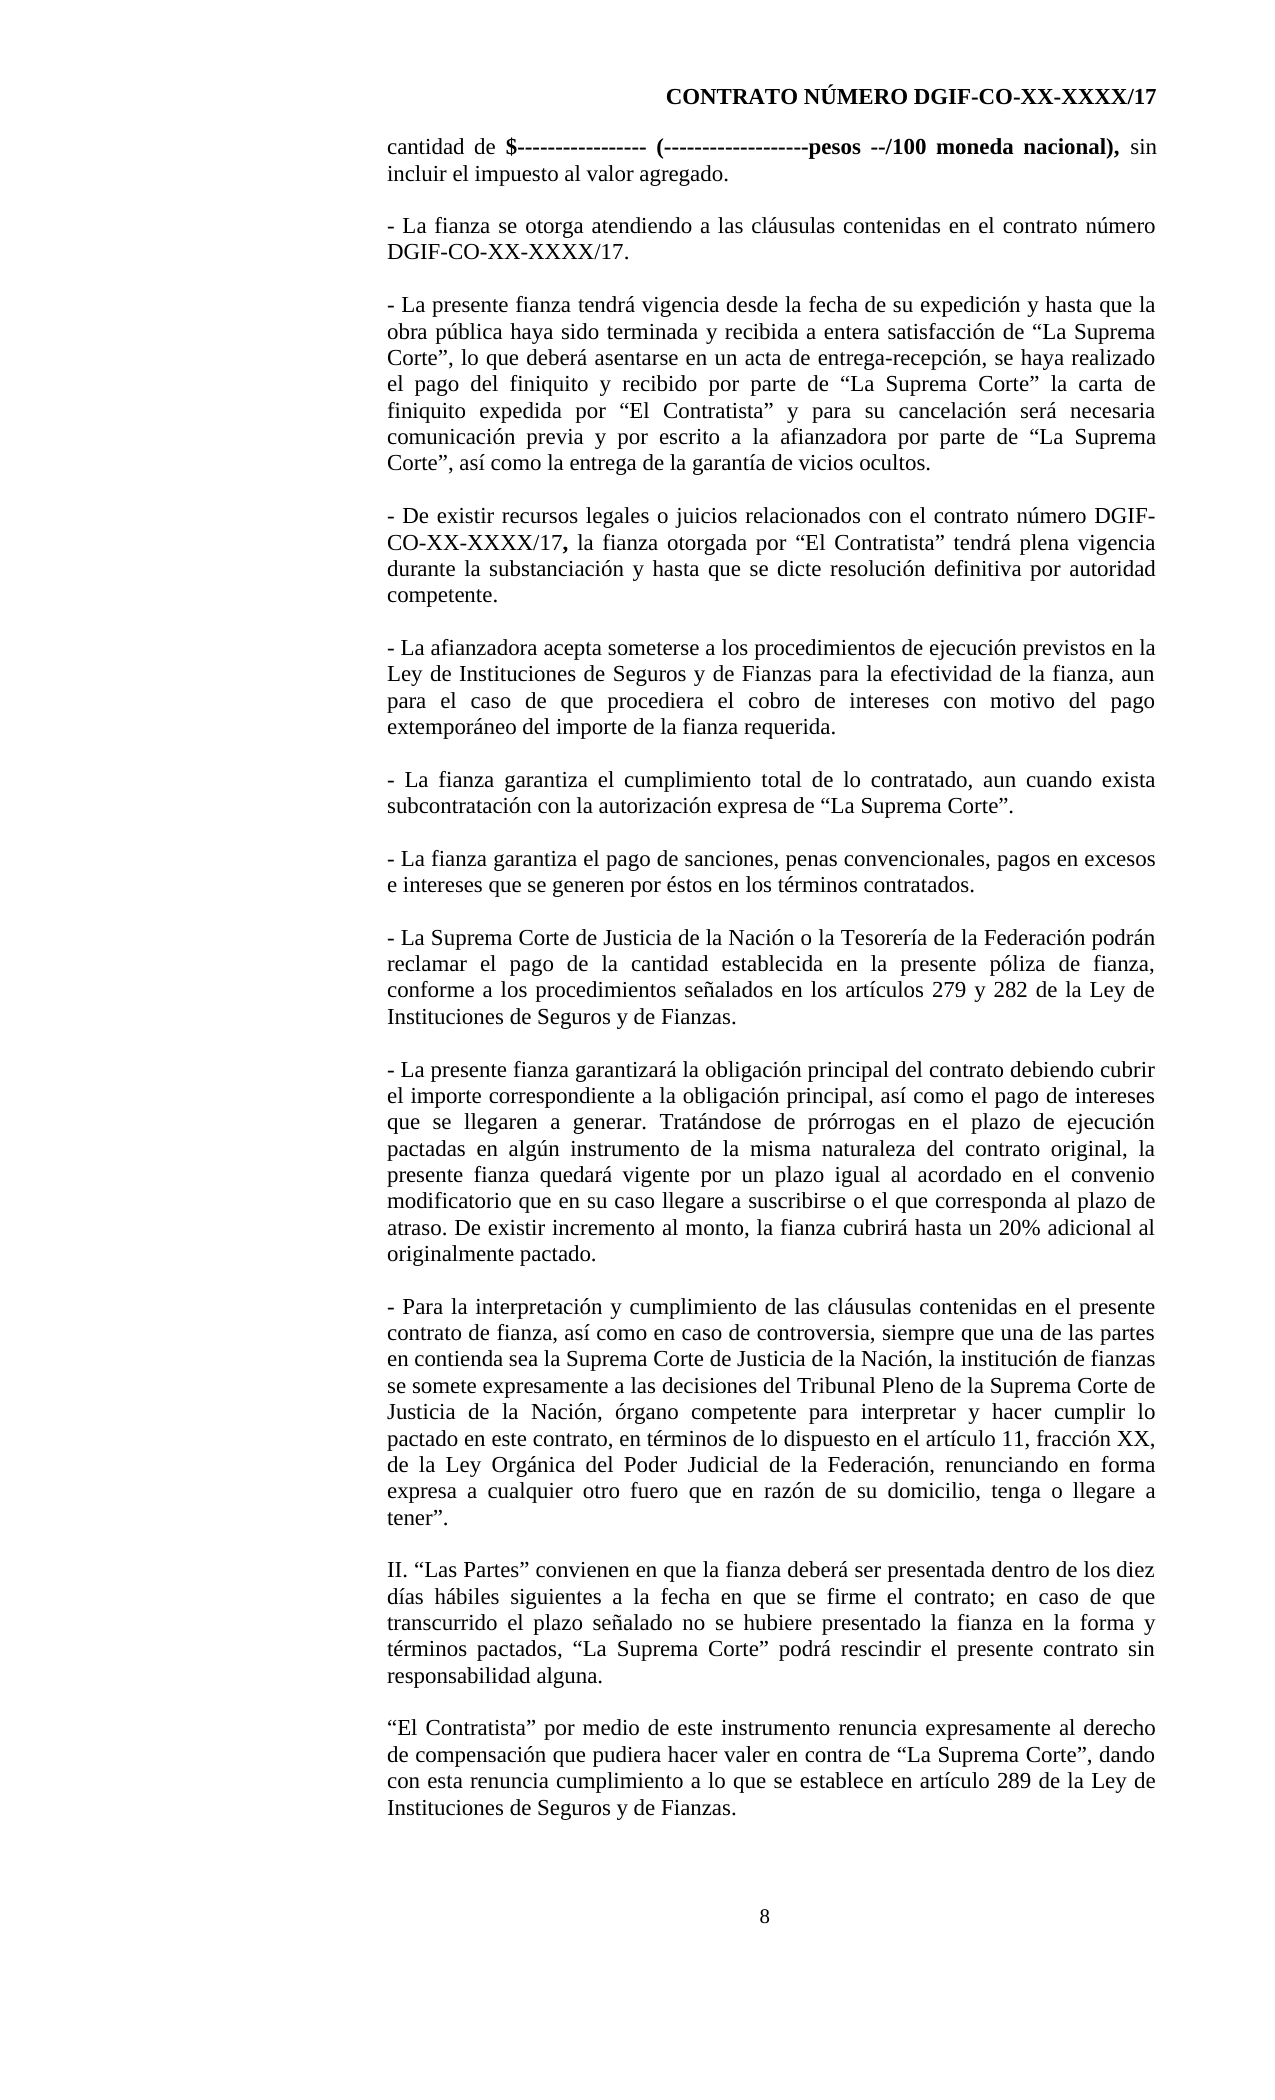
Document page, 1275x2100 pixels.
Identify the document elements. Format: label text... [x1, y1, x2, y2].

text “El Contratista” por medio de este instrumento renuncia expresamente al derecho de compensación que pudiera hacer valer en contra de “La Suprema Corte”, dando con esta renuncia cumplimiento a lo que se establece en artículo 289 de la Ley de Instituciones de Seguros y de Fianzas. [387, 1714, 1157, 1820]
text - La fianza se otorga atendiendo a las cláusulas contenidas en el contrato número DGIF-CO-XX-XXXX/17. [387, 212, 1157, 265]
text - De existir recursos legales o juicios relacionados con el contrato número DGIF-CO-XX-XXXX/17, la fianza otorgada por “El Contratista” tendrá plena vigencia durante la substanciación y hasta que se dicte resolución definitiva por autoridad competente. [387, 502, 1157, 608]
text - Para la interpretación y cumplimiento de las cláusulas contenidas en el presente contrato de fianza, así como en caso de controversia, siempre que una de las partes en contienda sea la Suprema Corte de Justicia de la Nación, la institución de fianzas se somete expresamente a las decisiones del Tribunal Pleno de la Suprema Corte de Justicia de la Nación, órgano competente para interpretar y hacer cumplir lo pactado en este contrato, en términos de lo dispuesto en el artículo 11, fracción XX, de la Ley Orgánica del Poder Judicial de la Federación, renunciando en forma expresa a cualquier otro fuero que en razón de su domicilio, tenga o llegare a tener”. [387, 1293, 1157, 1530]
text II. “Las Partes” convienen en que la fianza deberá ser presentada dentro de los diez días hábiles siguientes a la fecha en que se firme el contrato; en caso de que transcurrido el plazo señalado no se hubiere presentado la fianza en la forma y términos pactados, “La Suprema Corte” podrá rescindir el presente contrato sin responsabilidad alguna. [387, 1556, 1157, 1688]
text - La afianzadora acepta someterse a los procedimientos de ejecución previstos en la Ley de Instituciones de Seguros y de Fianzas para la efectividad de la fianza, aun para el caso de que procediera el cobro de intereses con motivo del pago extemporáneo del importe de la fianza requerida. [387, 634, 1157, 739]
text - La presente fianza garantizará la obligación principal del contrato debiendo cubrir el importe correspondiente a la obligación principal, así como el pago de intereses que se llegaren a generar. Tratándose de prórrogas en el plazo de ejecución pactadas en algún instrumento de la misma naturaleza del contrato original, la presente fianza quedará vigente por un plazo igual al acordado en el convenio modificatorio que en su caso llegare a suscribirse o el que corresponda al plazo de atraso. De existir incremento al monto, la fianza cubrirá hasta un 20% adicional al originalmente pactado. [387, 1056, 1157, 1266]
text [387, 133, 1157, 186]
text - La fianza garantiza el cumplimiento total de lo contratado, aun cuando exista subcontratación con la autorización expresa de “La Suprema Corte”. [387, 766, 1157, 818]
text - La fianza garantiza el pago de sanciones, penas convencionales, pagos en excesos e intereses que se generen por éstos en los términos contratados. [387, 845, 1157, 897]
text - La Suprema Corte de Justicia de la Nación o la Tesorería de la Federación podrán reclamar el pago de la cantidad establecida en la presente póliza de fianza, conforme a los procedimientos señalados en los artículos 279 y 282 de la Ley de Instituciones de Seguros y de Fianzas. [387, 924, 1157, 1029]
text - La presente fianza tendrá vigencia desde la fecha de su expedición y hasta que la obra pública haya sido terminada y recibida a entera satisfacción de “La Suprema Corte”, lo que deberá asentarse en un acta de entrega-recepción, se haya realizado el pago del finiquito y recibido por parte de “La Suprema Corte” la carta de finiquito expedida por “El Contratista” y para su cancelación será necesaria comunicación previa y por escrito a la afianzadora por parte de “La Suprema Corte”, así como la entrega de la garantía de vicios ocultos. [387, 291, 1157, 476]
